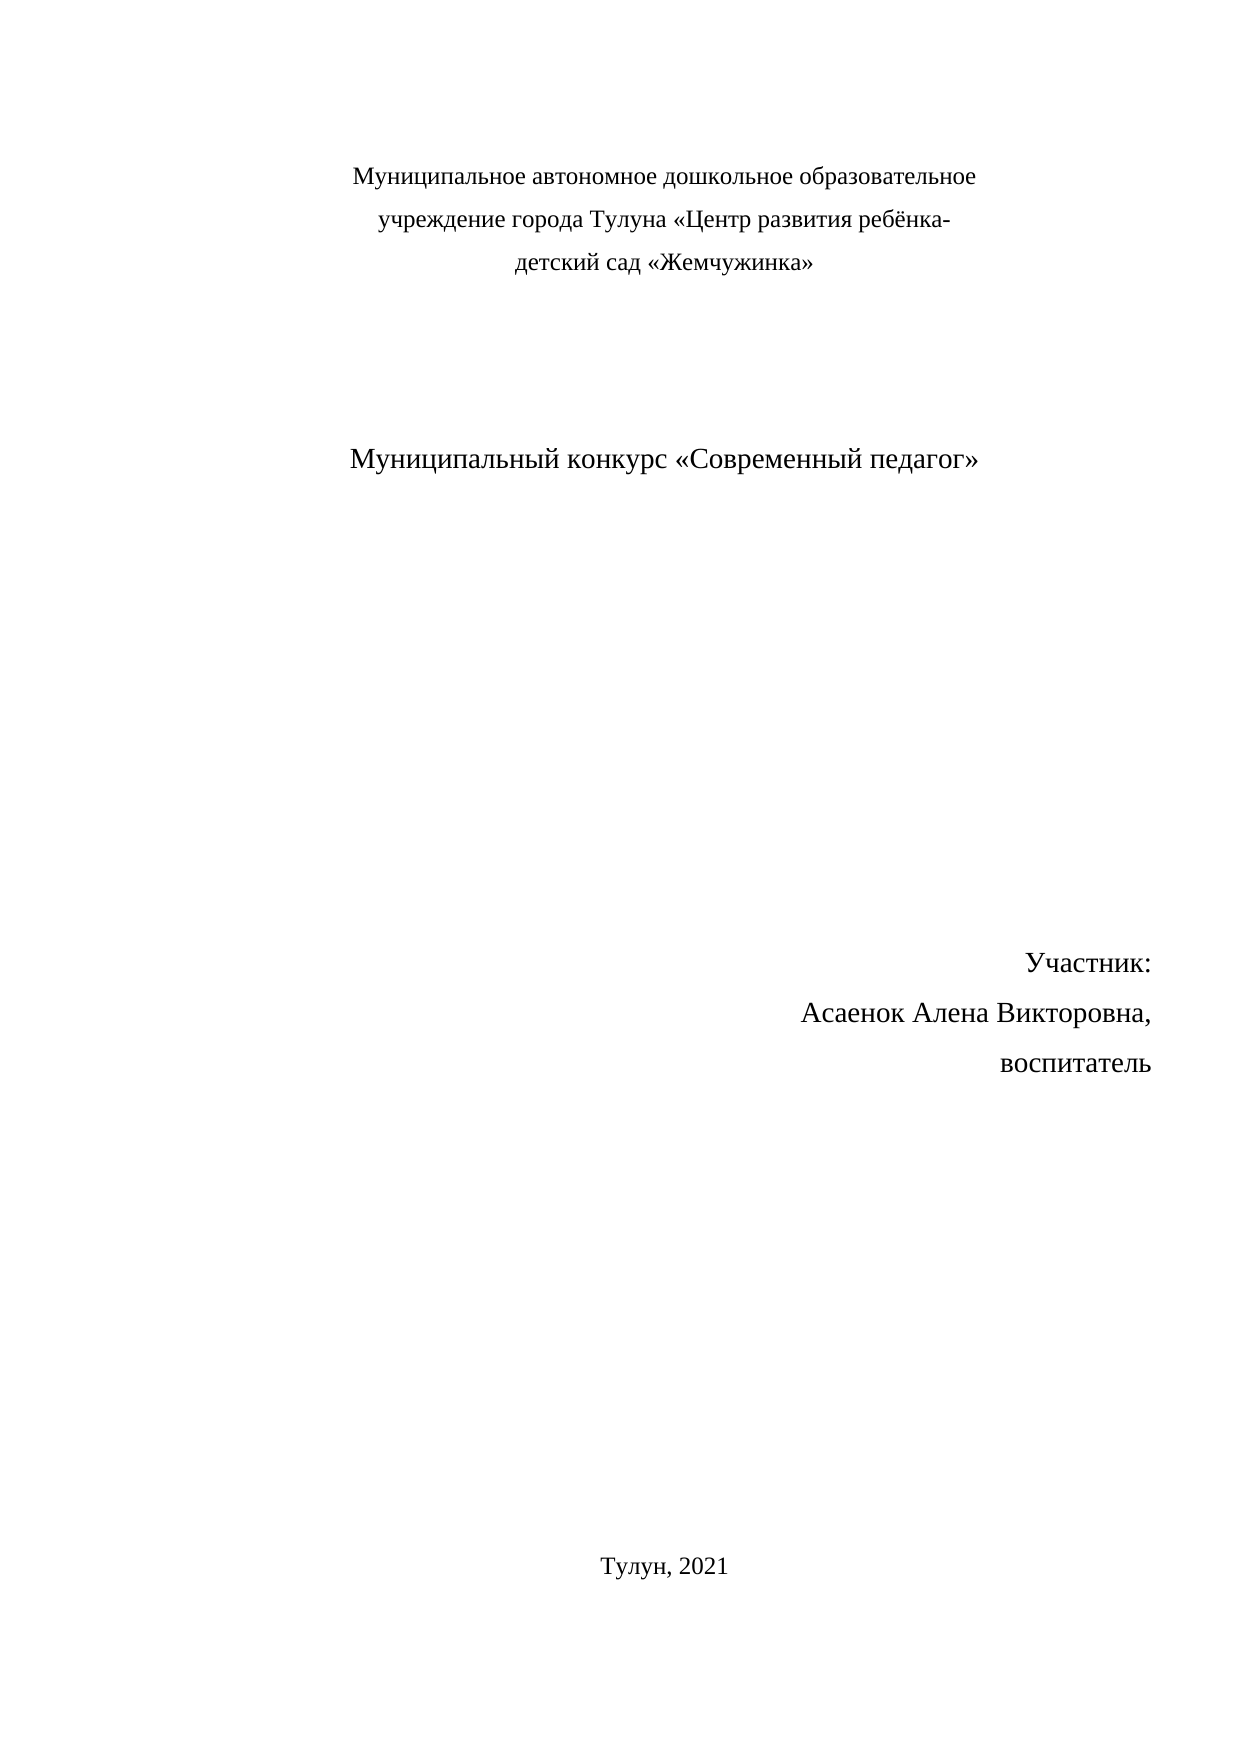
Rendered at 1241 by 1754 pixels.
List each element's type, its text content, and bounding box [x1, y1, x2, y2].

text воспитатель [177, 1045, 1152, 1079]
text детский сад «Жемчужинка» [177, 247, 1152, 276]
text Муниципальное автономное дошкольное образовательное [177, 161, 1152, 190]
text Асаенок Алена Викторовна, [177, 995, 1152, 1028]
text Тулун, 2021 [177, 1551, 1152, 1580]
text Муниципальный конкурс «Современный педагог» [177, 442, 1152, 475]
text учреждение города Тулуна «Центр развития ребёнка- [177, 204, 1152, 233]
text Участник: [177, 945, 1152, 978]
